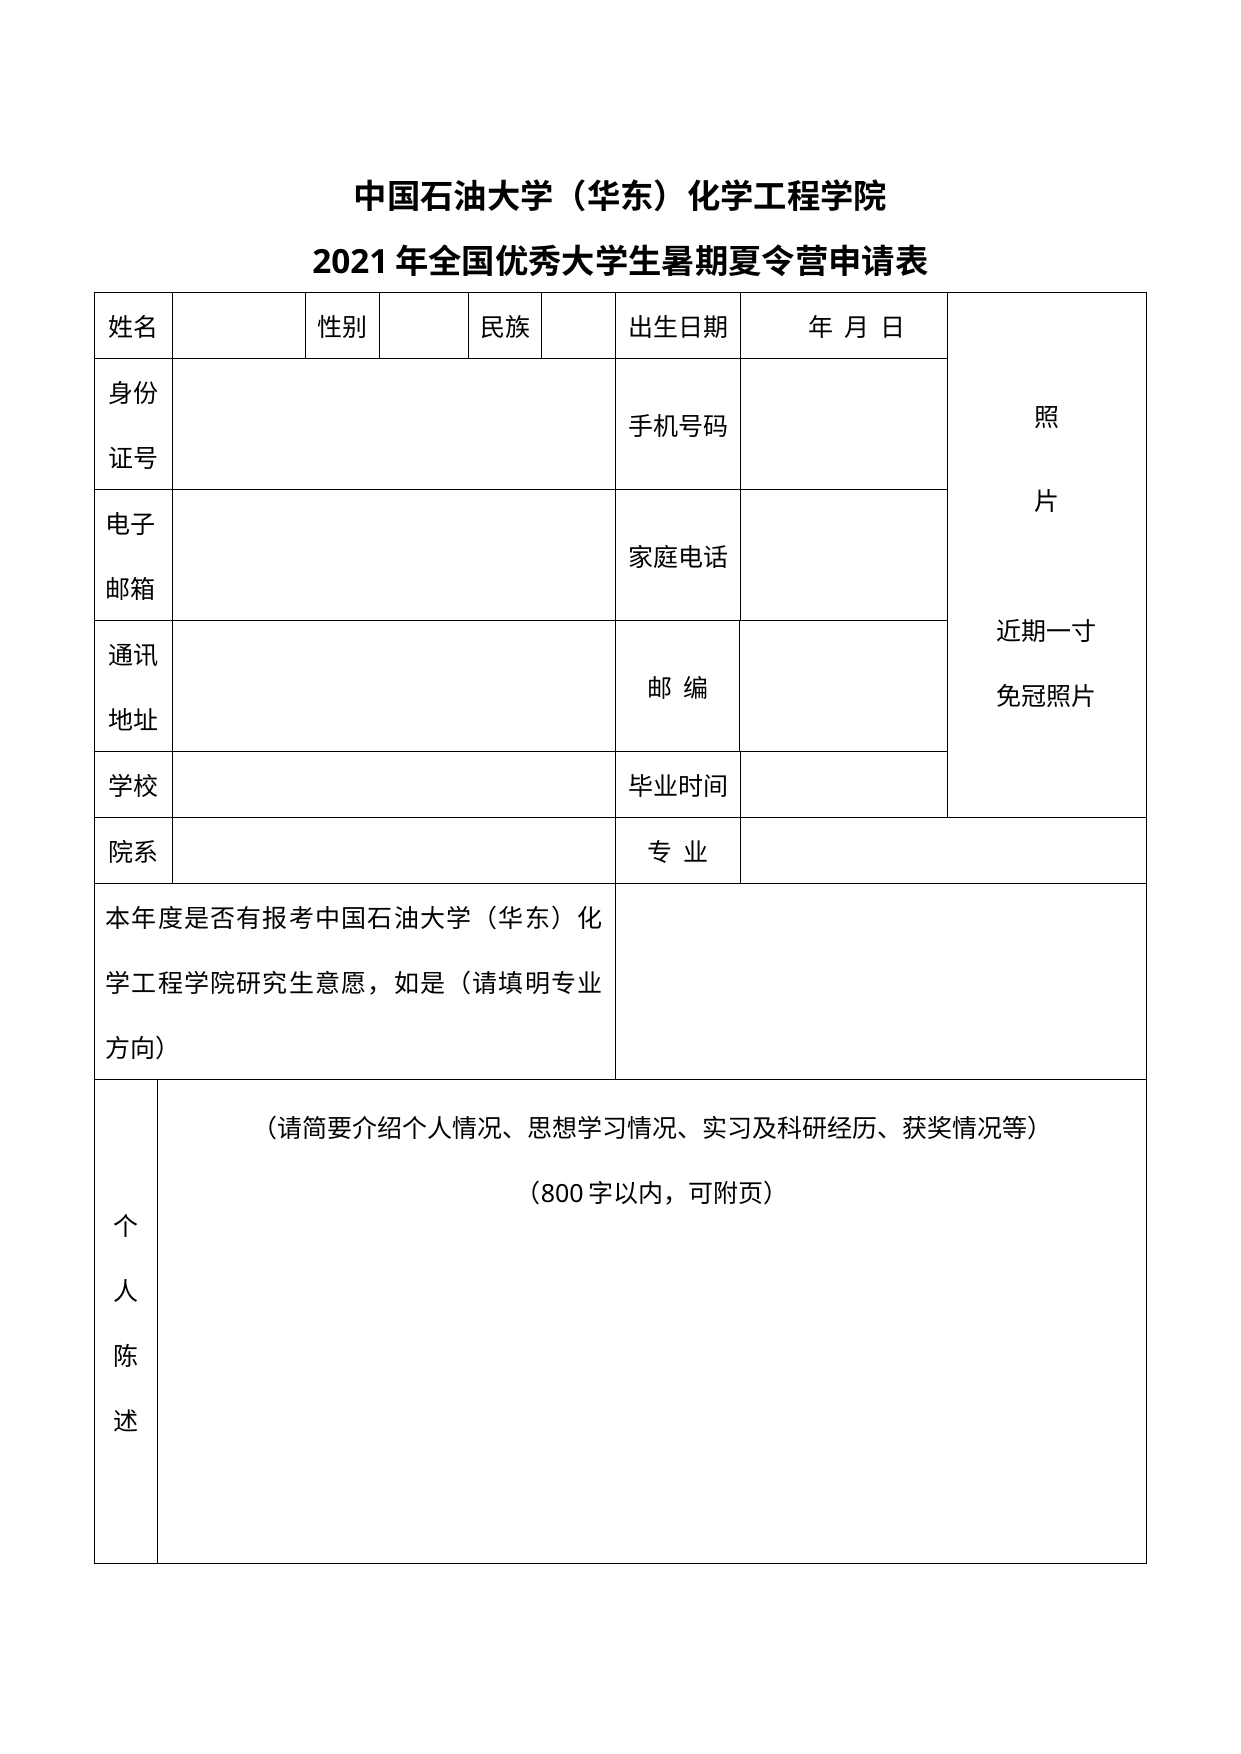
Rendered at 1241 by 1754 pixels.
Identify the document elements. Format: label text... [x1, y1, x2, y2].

table_header 年 月 日 [741, 293, 947, 358]
table_cell [173, 752, 615, 817]
table_cell 身份证号 [95, 359, 172, 489]
table_header [542, 293, 615, 358]
table_cell [741, 490, 947, 620]
table_cell [741, 818, 1146, 883]
text 中国石油大学（华东）化学工程学院 [187, 162, 1053, 227]
table_cell 毕业时间 [616, 752, 740, 817]
table_cell 家庭电话 [616, 490, 740, 620]
table_cell 院系 [95, 818, 172, 883]
table_cell [173, 818, 615, 883]
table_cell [158, 1080, 1146, 1563]
text 2021年全国优秀大学生暑期夏令营申请表 [187, 227, 1053, 292]
table_cell [173, 359, 615, 489]
table_cell [173, 621, 615, 751]
table_header [173, 293, 305, 358]
table_cell 手机号码 [616, 359, 740, 489]
table_header 民族 [469, 293, 541, 358]
table_header [380, 293, 468, 358]
table_cell 学校 [95, 752, 172, 817]
table_header 姓名 [95, 293, 172, 358]
table_cell [616, 884, 1146, 1079]
table_cell 专 业 [616, 818, 740, 883]
table_cell [173, 490, 615, 620]
table_cell 通讯地址 [95, 621, 172, 751]
table_cell 本年度是否有报考中国石油大学（华东）化学工程学院研究生意愿，如是（请填明专业方向） [95, 884, 615, 1079]
table_cell [741, 359, 947, 489]
table_cell [740, 621, 947, 751]
table_header 照 片 近期一寸 免冠照片 [948, 293, 1146, 817]
table_header 出生日期 [616, 293, 740, 358]
table_cell 个人陈述 [95, 1080, 157, 1563]
table_cell [741, 752, 947, 817]
table_cell 电子邮箱 [95, 490, 172, 620]
table_cell 邮 编 [616, 621, 739, 751]
table_header 性别 [306, 293, 379, 358]
